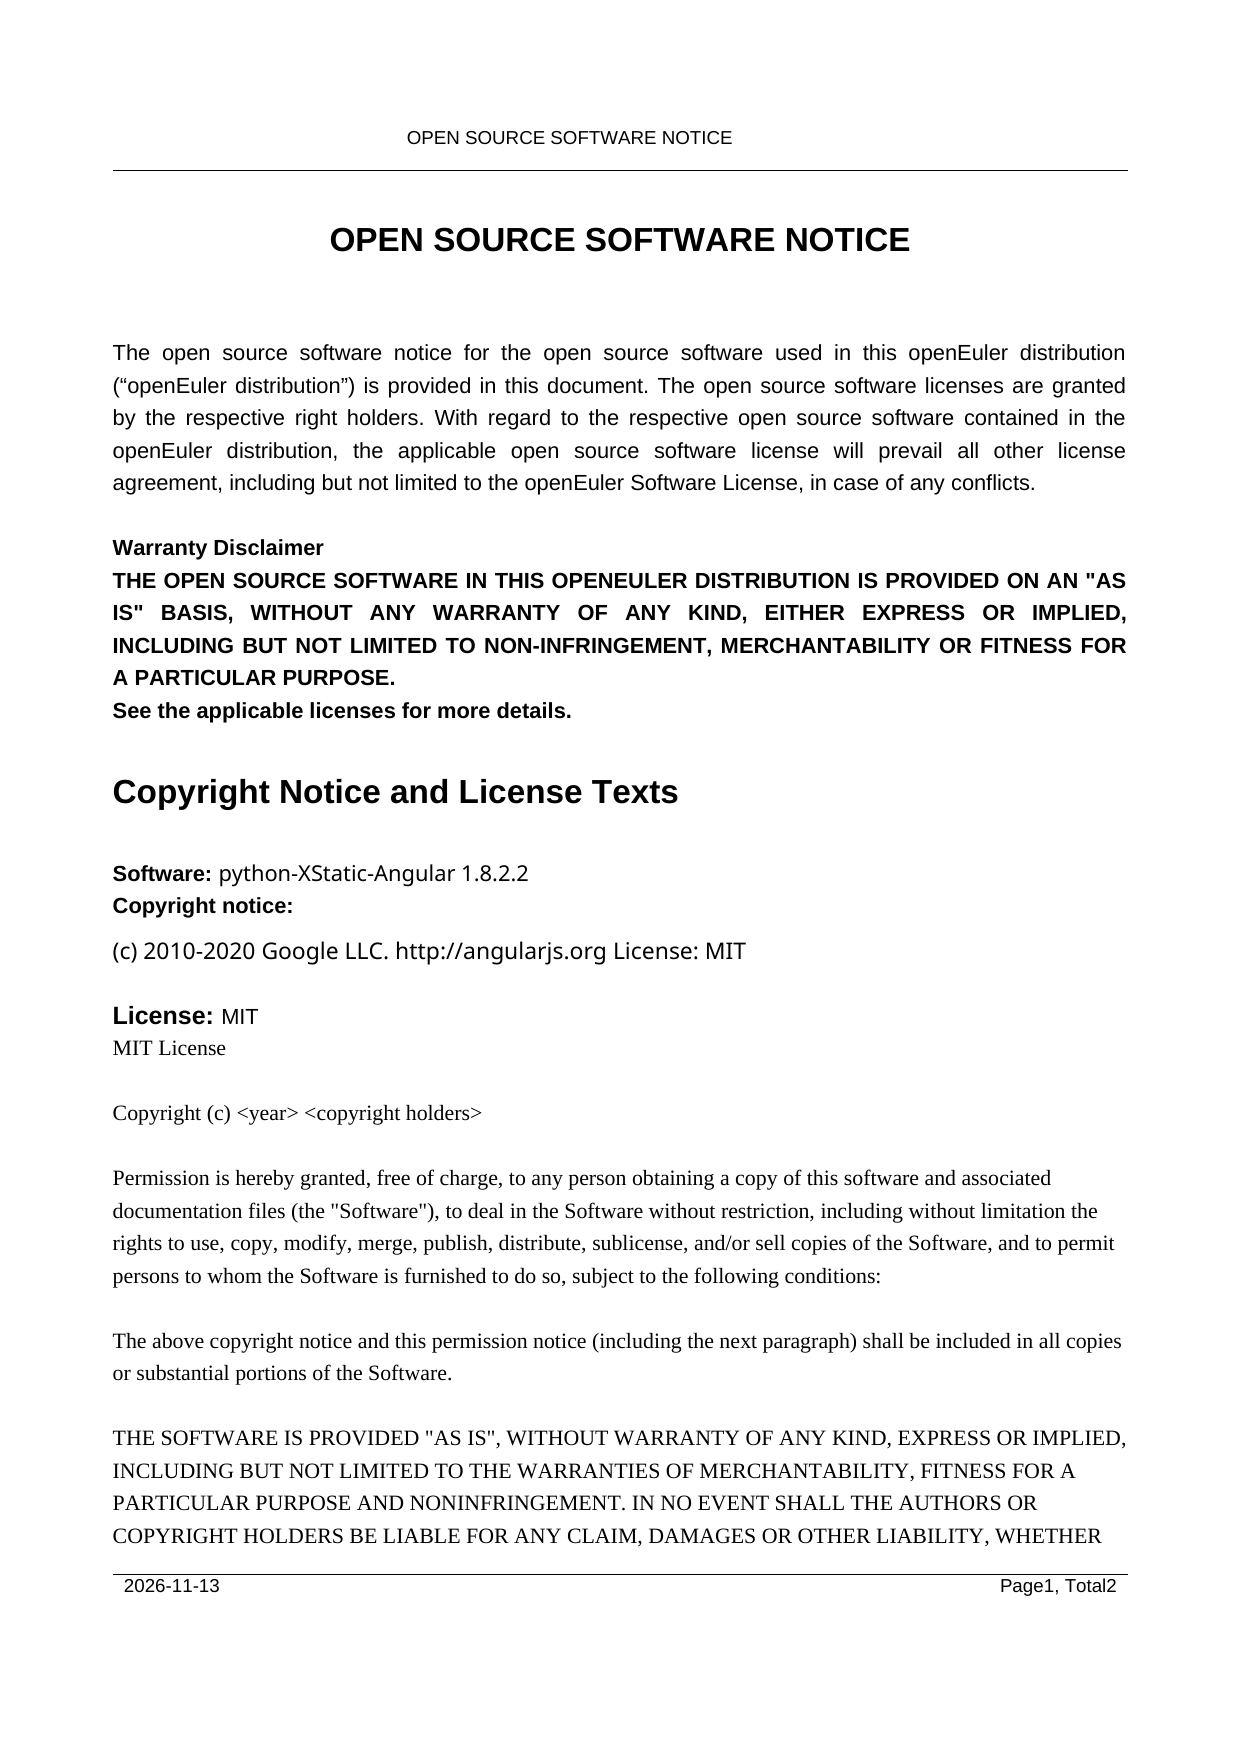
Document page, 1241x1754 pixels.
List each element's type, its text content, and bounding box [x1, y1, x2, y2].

text OPEN SOURCE SOFTWARE NOTICE [112, 206, 1128, 271]
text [112, 1031, 1128, 1551]
text THE OPEN SOURCE SOFTWARE IN THIS OPENEULER DISTRIBUTION IS PROVIDED ON AN "AS IS" BASIS, WITHOUT ANY WARRANTY OF ANY KIND, EITHER EXPRESS OR IMPLIED, INCLUDING BUT NOT LIMITED TO NON-INFRINGEMENT, MERCHANTABILITY OR FITNESS FOR A PARTICULAR PURPOSE. See the applicable licenses for more details. [112, 564, 1128, 726]
title Software: python-XStatic-Angular 1.8.2.2 [112, 856, 1128, 889]
text Copyright Notice and License Texts [112, 759, 1128, 824]
text Warranty Disclaimer [112, 531, 1128, 564]
text Copyright notice: [112, 889, 1128, 921]
text (c) 2010-2020 Google LLC. http://angularjs.org License: MIT [112, 934, 1128, 999]
text License: MIT [112, 999, 1128, 1031]
text The open source software notice for the open source software used in this openEuler distribution (“openEuler distribution”) is provided in this document. The open source software licenses are granted by the respective right holders. With regard to the respective open source software contained in the openEuler distribution, the applicable open source software license will prevail all other license agreement, including but not limited to the openEuler Software License, in case of any conflicts. [112, 336, 1128, 499]
